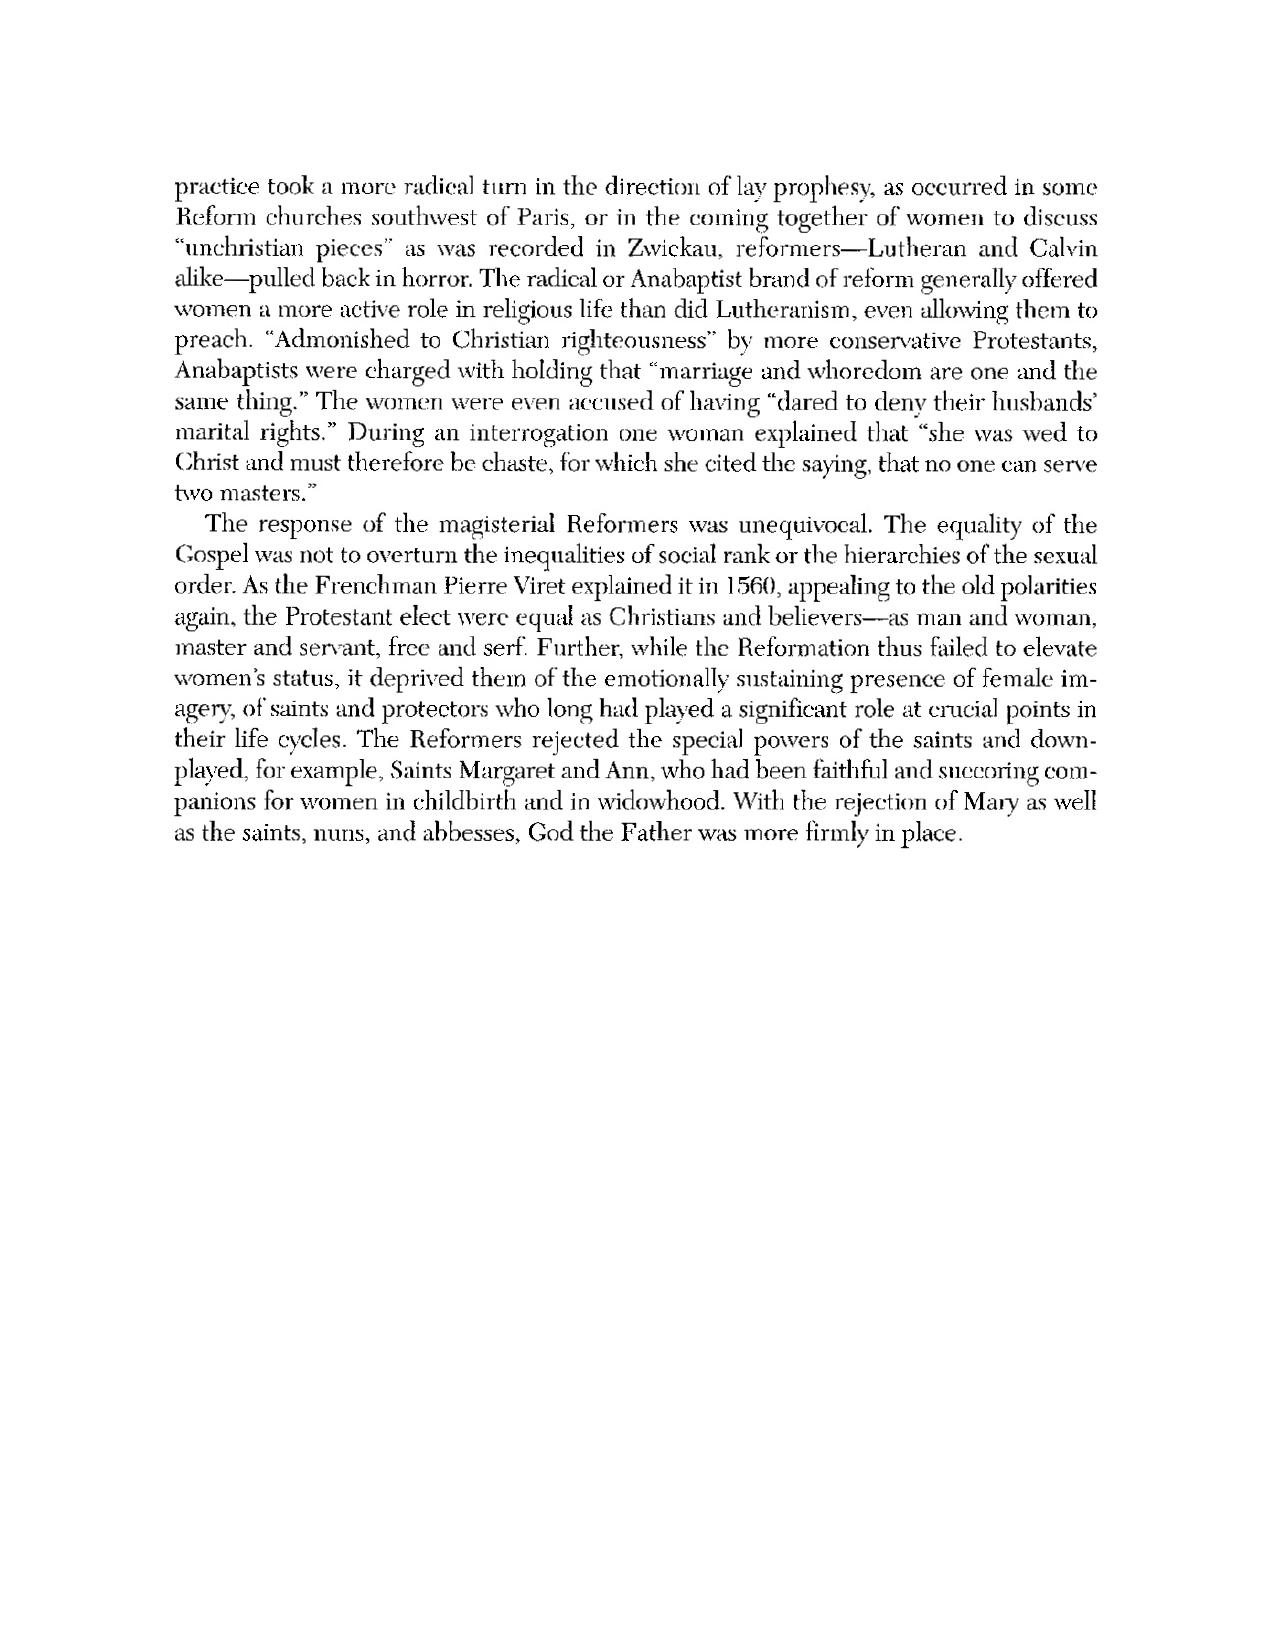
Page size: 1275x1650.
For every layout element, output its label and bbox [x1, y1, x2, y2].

picture [151, 150, 1124, 875]
